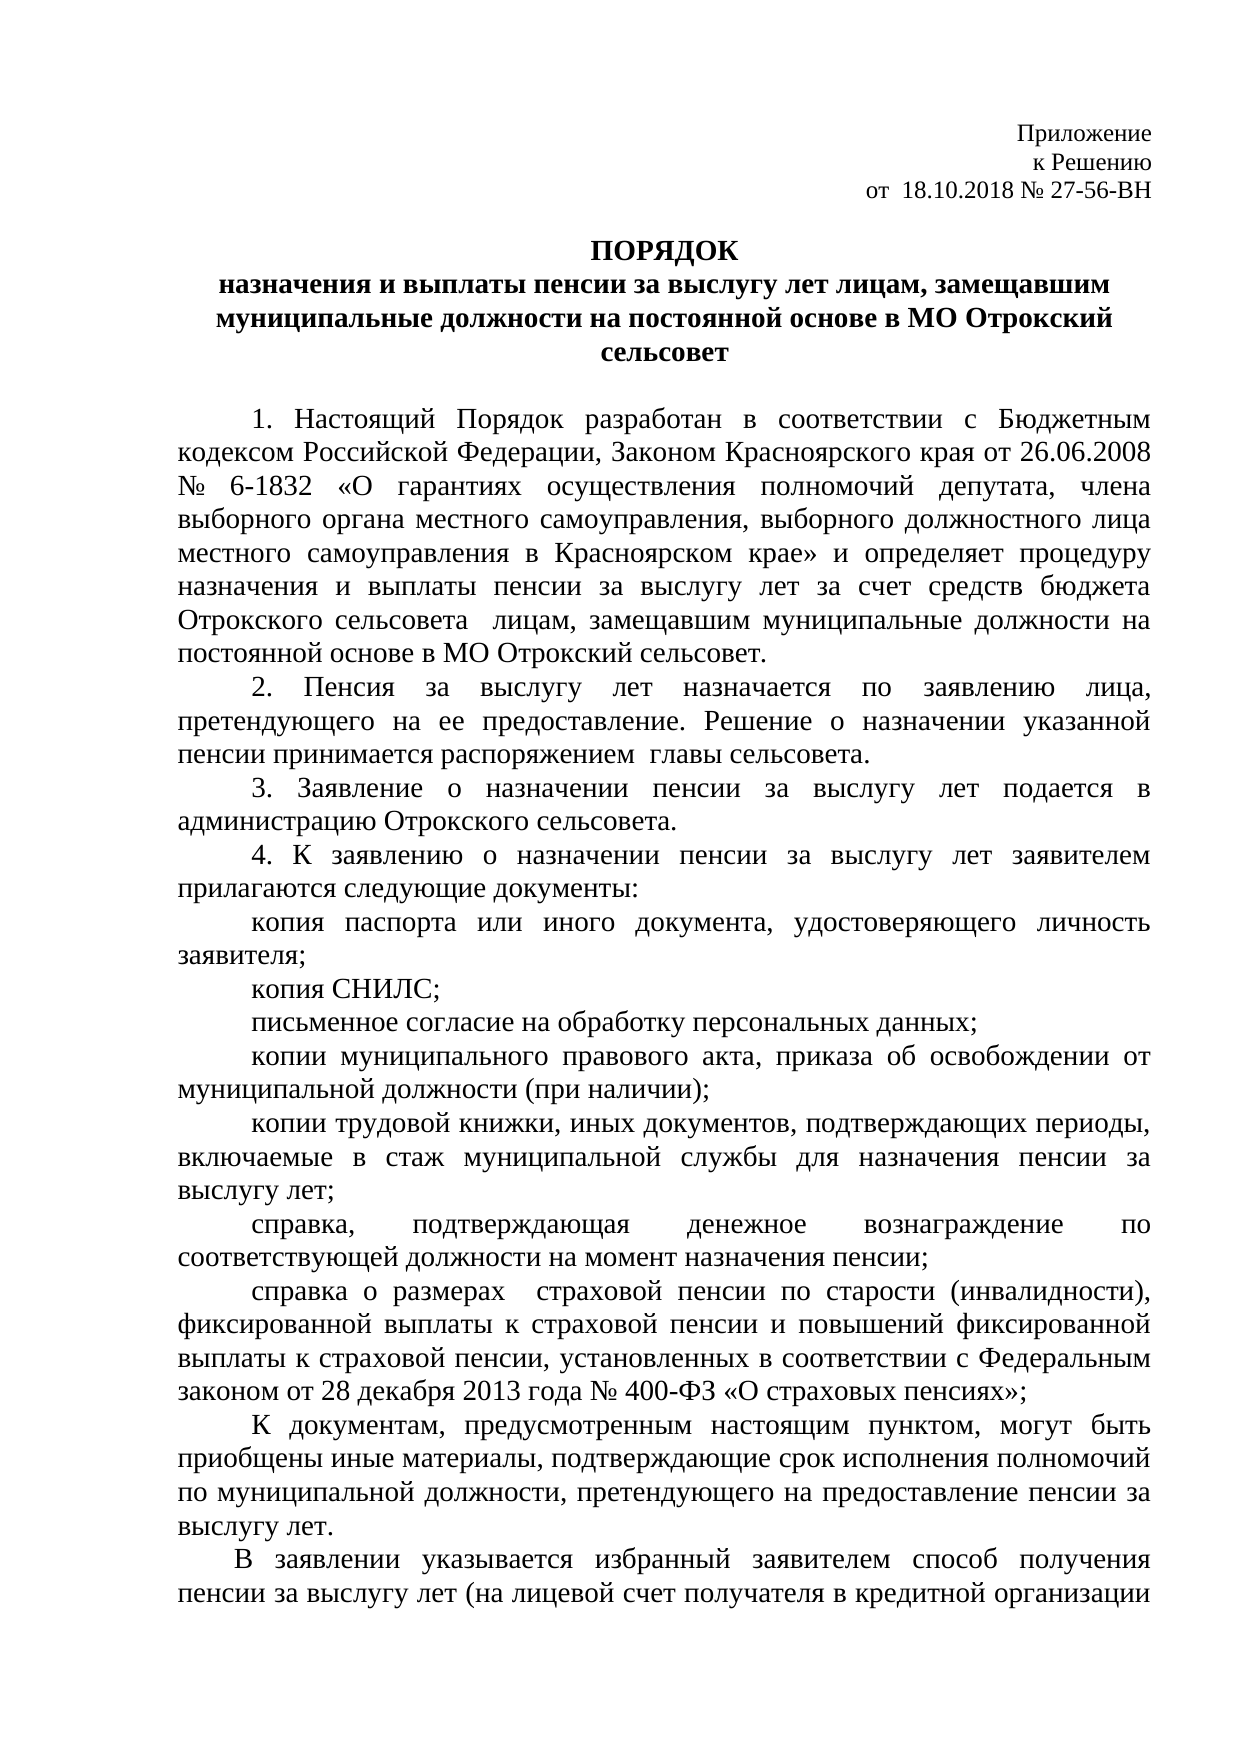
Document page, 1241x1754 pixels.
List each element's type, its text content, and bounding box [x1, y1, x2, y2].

text справка, подтверждающая денежное вознаграждение по соответствующей должности на момент назначения пенсии; [177, 1206, 1152, 1273]
text копия паспорта или иного документа, удостоверяющего личность заявителя; [177, 904, 1152, 971]
text 1. Настоящий Порядок разработан в соответствии с Бюджетным кодексом Российской Федерации, Законом Красноярского края от 26.06.2008 № 6-1832 «О гарантиях осуществления полномочий депутата, члена выборного органа местного самоуправления, выборного должностного лица местного самоуправления в Красноярском крае» и определяет процедуру назначения и выплаты пенсии за выслугу лет за счет средств бюджета Отрокского сельсовета лицам, замещавшим муниципальные должности на постоянной основе в МО Отрокский сельсовет. [177, 401, 1152, 669]
text справка о размерах страховой пенсии по старости (инвалидности), фиксированной выплаты к страховой пенсии и повышений фиксированной выплаты к страховой пенсии, установленных в соответствии с Федеральным законом от 28 декабря 2013 года № 400-ФЗ «О страховых пенсиях»; [177, 1273, 1152, 1407]
text назначения и выплаты пенсии за выслугу лет лицам, замещавшим муниципальные должности на постоянной основе в МО Отрокский сельсовет [177, 267, 1152, 367]
text к Решению [177, 147, 1152, 176]
text от 18.10.2018 № 27-56-ВН [177, 176, 1152, 204]
text копии трудовой книжки, иных документов, подтверждающих периоды, включаемые в стаж муниципальной службы для назначения пенсии за выслугу лет; [177, 1105, 1152, 1206]
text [177, 1541, 1152, 1608]
text копия СНИЛС; [177, 971, 1152, 1004]
text копии муниципального правового акта, приказа об освобождении от муниципальной должности (при наличии); [177, 1038, 1152, 1105]
text 2. Пенсия за выслугу лет назначается по заявлению лица, претендующего на ее предоставление. Решение о назначении указанной пенсии принимается распоряжением главы сельсовета. [177, 669, 1152, 770]
text ПОРЯДОК [177, 233, 1152, 267]
text Приложение [177, 118, 1152, 147]
text К документам, предусмотренным настоящим пунктом, могут быть приобщены иные материалы, подтверждающие срок исполнения полномочий по муниципальной должности, претендующего на предоставление пенсии за выслугу лет. [177, 1407, 1152, 1541]
text письменное согласие на обработку персональных данных; [177, 1004, 1152, 1038]
text 3. Заявление о назначении пенсии за выслугу лет подается в администрацию Отрокского сельсовета. [177, 770, 1152, 837]
text 4. К заявлению о назначении пенсии за выслугу лет заявителем прилагаются следующие документы: [177, 837, 1152, 904]
